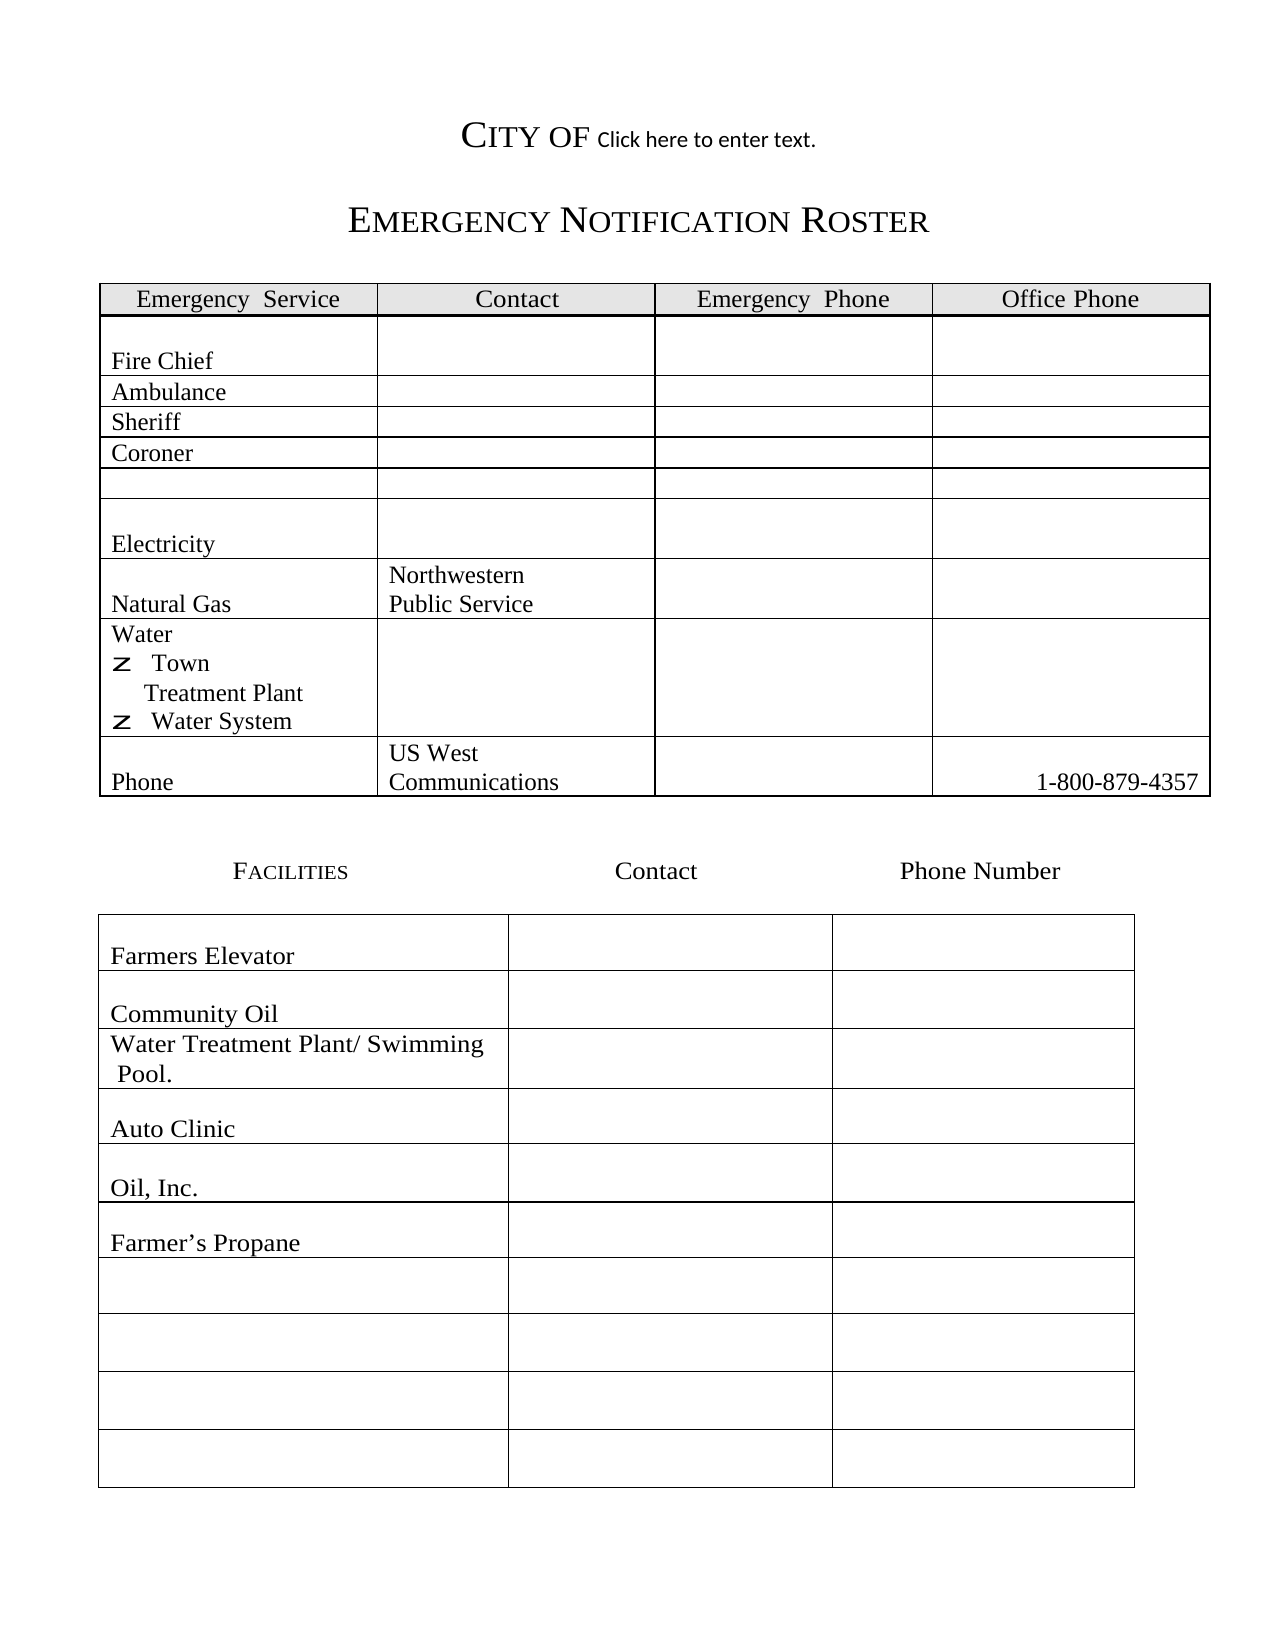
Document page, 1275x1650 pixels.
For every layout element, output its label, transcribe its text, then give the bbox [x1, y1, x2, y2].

table_cell [833, 1430, 1134, 1487]
table_cell [933, 407, 1209, 436]
table_header Emergency Phone [656, 284, 932, 314]
table_cell [833, 1203, 1134, 1257]
table_cell Auto Clinic [99, 1089, 508, 1143]
table_cell [833, 1372, 1134, 1429]
table_cell [378, 499, 654, 558]
table_cell Ambulance [101, 376, 377, 406]
table_cell US West Communications [378, 737, 654, 795]
table_cell Fire Chief [101, 317, 377, 375]
table_cell [656, 737, 932, 795]
table_cell [833, 971, 1134, 1028]
table_cell [933, 619, 1209, 736]
table_cell [99, 1314, 508, 1371]
table_cell [101, 469, 377, 498]
table_cell 1-800-879-4357 [933, 737, 1209, 795]
table_cell [378, 469, 654, 498]
table_header Contact [378, 284, 654, 314]
table_cell Oil, Inc. [99, 1144, 508, 1201]
table_cell Northwestern Public Service [378, 559, 654, 617]
table_cell [933, 469, 1209, 498]
table_cell [509, 1029, 832, 1087]
table_cell Coroner [101, 438, 377, 467]
table_cell [656, 438, 932, 467]
table_cell Water Treatment Plant/ Swimming Pool. [99, 1029, 508, 1087]
table_cell [509, 1314, 832, 1371]
table_cell [509, 971, 832, 1028]
text FACILITIES Contact Phone Number [89, 856, 1134, 885]
table_cell [509, 1430, 832, 1487]
table_cell [833, 1029, 1134, 1087]
table_header Farmers Elevator [99, 915, 508, 970]
table_cell [509, 1258, 832, 1313]
table_cell Natural Gas [101, 559, 377, 617]
table_cell [509, 1372, 832, 1429]
table_cell [378, 407, 654, 436]
table_header Emergency Service [101, 284, 377, 314]
table_cell [378, 317, 654, 375]
table_cell [99, 1430, 508, 1487]
table_cell Electricity [101, 499, 377, 558]
table_cell Phone [101, 737, 377, 795]
table_cell [933, 438, 1209, 467]
table_cell [833, 1314, 1134, 1371]
table_cell [509, 1089, 832, 1143]
table_cell [933, 317, 1209, 375]
table_cell [378, 619, 654, 736]
table_cell [656, 317, 932, 375]
table_header [833, 915, 1134, 970]
table_cell [99, 1372, 508, 1429]
table_cell [378, 376, 654, 406]
table_cell [656, 559, 932, 617]
table_cell Water z Town Treatment Plant z Water System [101, 619, 377, 736]
table_cell [833, 1144, 1134, 1201]
table_cell [833, 1258, 1134, 1313]
table_cell [833, 1089, 1134, 1143]
table_header Office Phone [933, 284, 1209, 314]
table_cell Community Oil [99, 971, 508, 1028]
table_cell [656, 407, 932, 436]
table_cell Farmer’s Propane [99, 1203, 508, 1257]
table_cell [656, 619, 932, 736]
table_cell [656, 469, 932, 498]
table_cell [933, 376, 1209, 406]
table_cell [656, 499, 932, 558]
text EMERGENCY NOTIFICATION ROSTER [341, 198, 936, 240]
table_header [509, 915, 832, 970]
table_cell [509, 1203, 832, 1257]
table_cell [509, 1144, 832, 1201]
table_cell [933, 499, 1209, 558]
table_cell [378, 438, 654, 467]
table_cell [656, 376, 932, 406]
table_cell Sheriff [101, 407, 377, 436]
text CITY OF [392, 112, 885, 156]
table_cell [933, 559, 1209, 617]
table_cell [99, 1258, 508, 1313]
